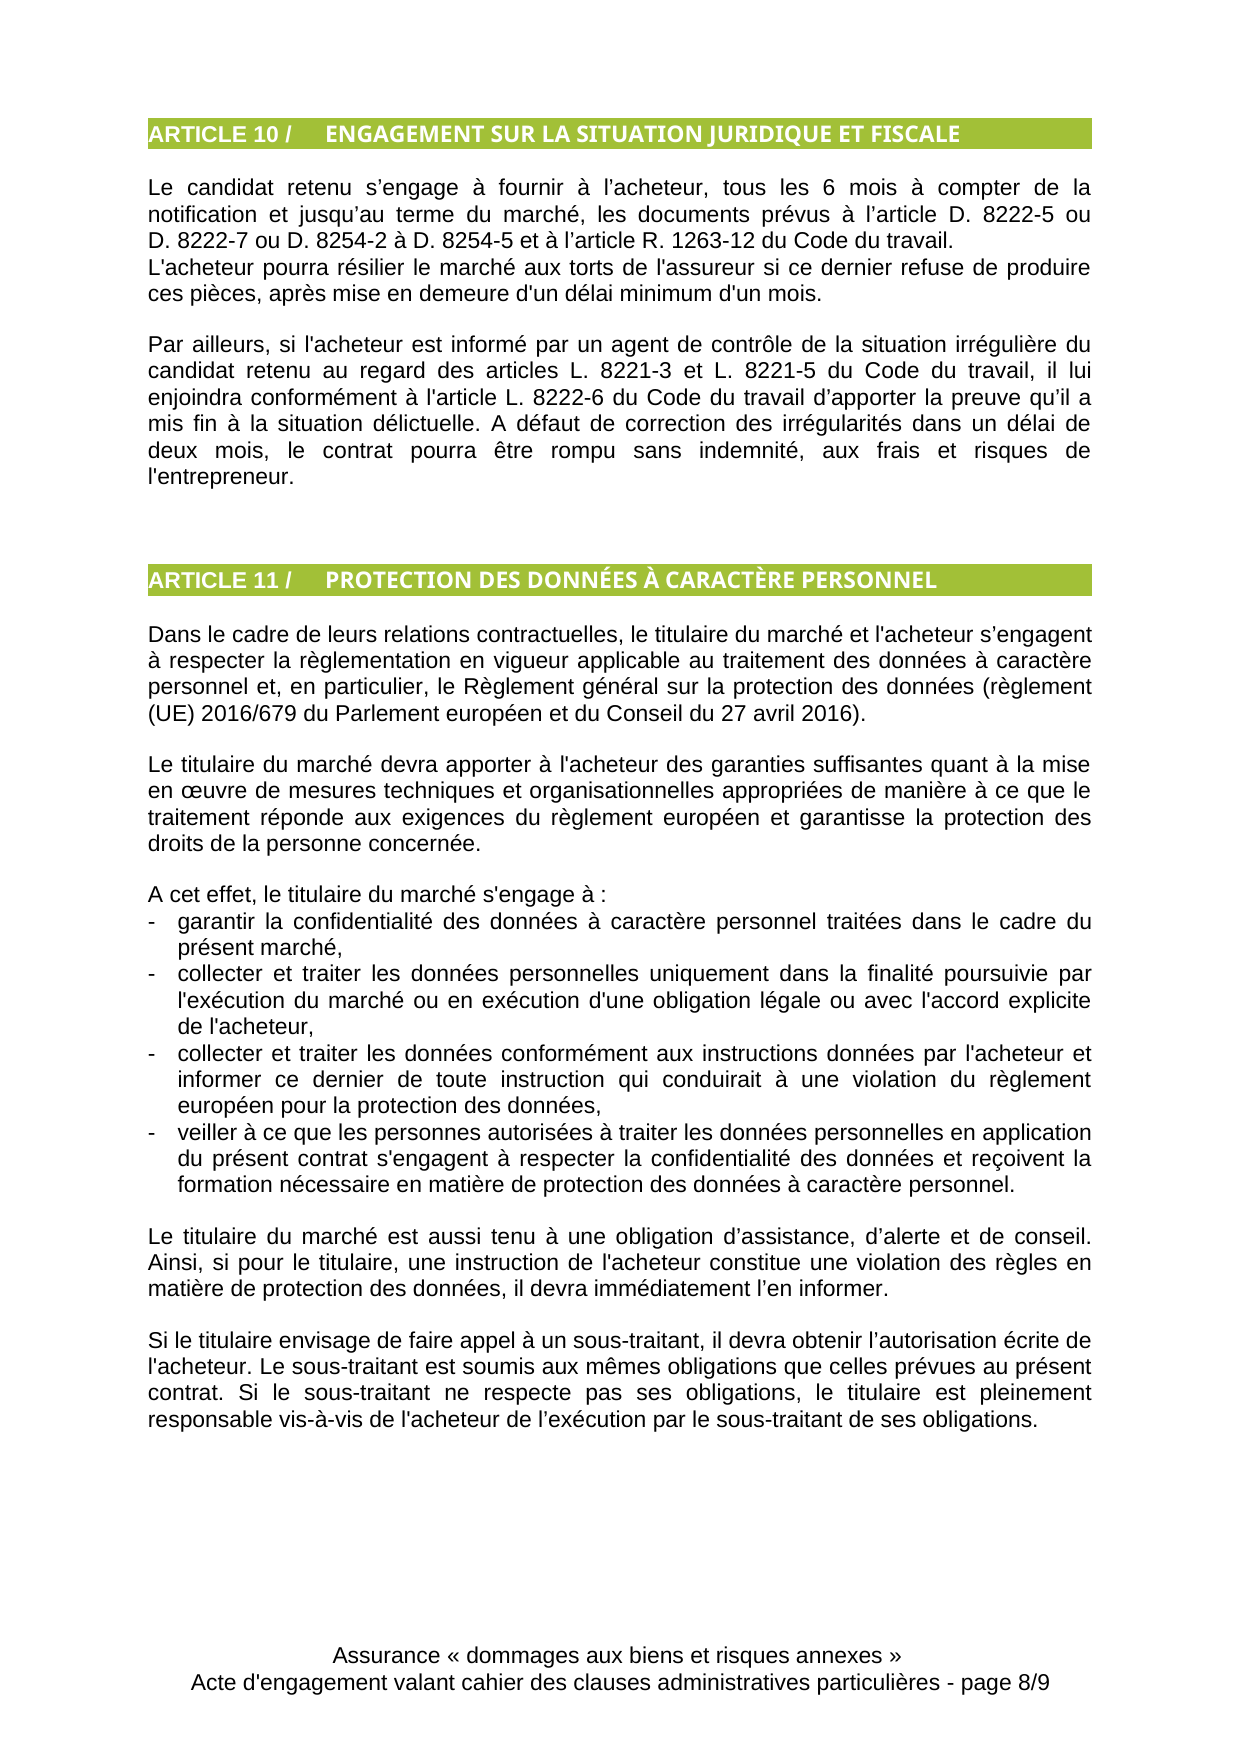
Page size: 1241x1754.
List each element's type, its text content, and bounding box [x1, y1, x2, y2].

text L'acheteur pourra résilier le marché aux torts de l'assureur si ce dernier refuse de produire ces pièces, après mise en demeure d'un délai minimum d'un mois. [148, 253, 1092, 306]
text Dans le cadre de leurs relations contractuelles, le titulaire du marché et l'acheteur s’engagent à respecter la règlementation en vigueur applicable au traitement des données à caractère personnel et, en particulier, le Règlement général sur la protection des données (règlement (UE) 2016/679 du Parlement européen et du Conseil du 27 avril 2016). [148, 621, 1092, 726]
list collecter et traiter les données personnelles uniquement dans la finalité poursuivie par l'exécution du marché ou en exécution d'une obligation légale ou avec l'accord explicite de l'acheteur, [148, 960, 1092, 1039]
list garantir la confidentialité des données à caractère personnel traitées dans le cadre du présent marché, [148, 908, 1092, 960]
text Protection des données à caractère personnel [148, 564, 1092, 596]
text Engagement sur la situation juridique et fiscale [148, 118, 1092, 149]
list veiller à ce que les personnes autorisées à traiter les données personnelles en application du présent contrat s'engagent à respecter la confidentialité des données et reçoivent la formation nécessaire en matière de protection des données à caractère personnel. [148, 1118, 1092, 1198]
text Le candidat retenu s’engage à fournir à l’acheteur, tous les 6 mois à compter de la notification et jusqu’au terme du marché, les documents prévus à l’article D. 8222-5 ou D. 8222-7 ou D. 8254-2 à D. 8254-5 et à l’article R. 1263-12 du Code du travail. [148, 174, 1092, 253]
text Le titulaire du marché est aussi tenu à une obligation d’assistance, d’alerte et de conseil. Ainsi, si pour le titulaire, une instruction de l'acheteur constitue une violation des règles en matière de protection des données, il devra immédiatement l’en informer. [148, 1223, 1092, 1302]
text Par ailleurs, si l'acheteur est informé par un agent de contrôle de la situation irrégulière du candidat retenu au regard des articles L. 8221-3 et L. 8221-5 du Code du travail, il lui enjoindra conformément à l'article L. 8222-6 du Code du travail d’apporter la preuve qu’il a mis fin à la situation délictuelle. A défaut de correction des irrégularités dans un délai de deux mois, le contrat pourra être rompu sans indemnité, aux frais et risques de l'entrepreneur. [148, 331, 1092, 489]
list collecter et traiter les données conformément aux instructions données par l'acheteur et informer ce dernier de toute instruction qui conduirait à une violation du règlement européen pour la protection des données, [148, 1039, 1092, 1118]
text Si le titulaire envisage de faire appel à un sous-traitant, il devra obtenir l’autorisation écrite de l'acheteur. Le sous-traitant est soumis aux mêmes obligations que celles prévues au présent contrat. Si le sous-traitant ne respecte pas ses obligations, le titulaire est pleinement responsable vis-à-vis de l'acheteur de l’exécution par le sous-traitant de ses obligations. [148, 1327, 1092, 1432]
text Le titulaire du marché devra apporter à l'acheteur des garanties suffisantes quant à la mise en œuvre de mesures techniques et organisationnelles appropriées de manière à ce que le traitement réponde aux exigences du règlement européen et garantisse la protection des droits de la personne concernée. [148, 751, 1092, 856]
text A cet effet, le titulaire du marché s'engage à : [148, 881, 1092, 908]
